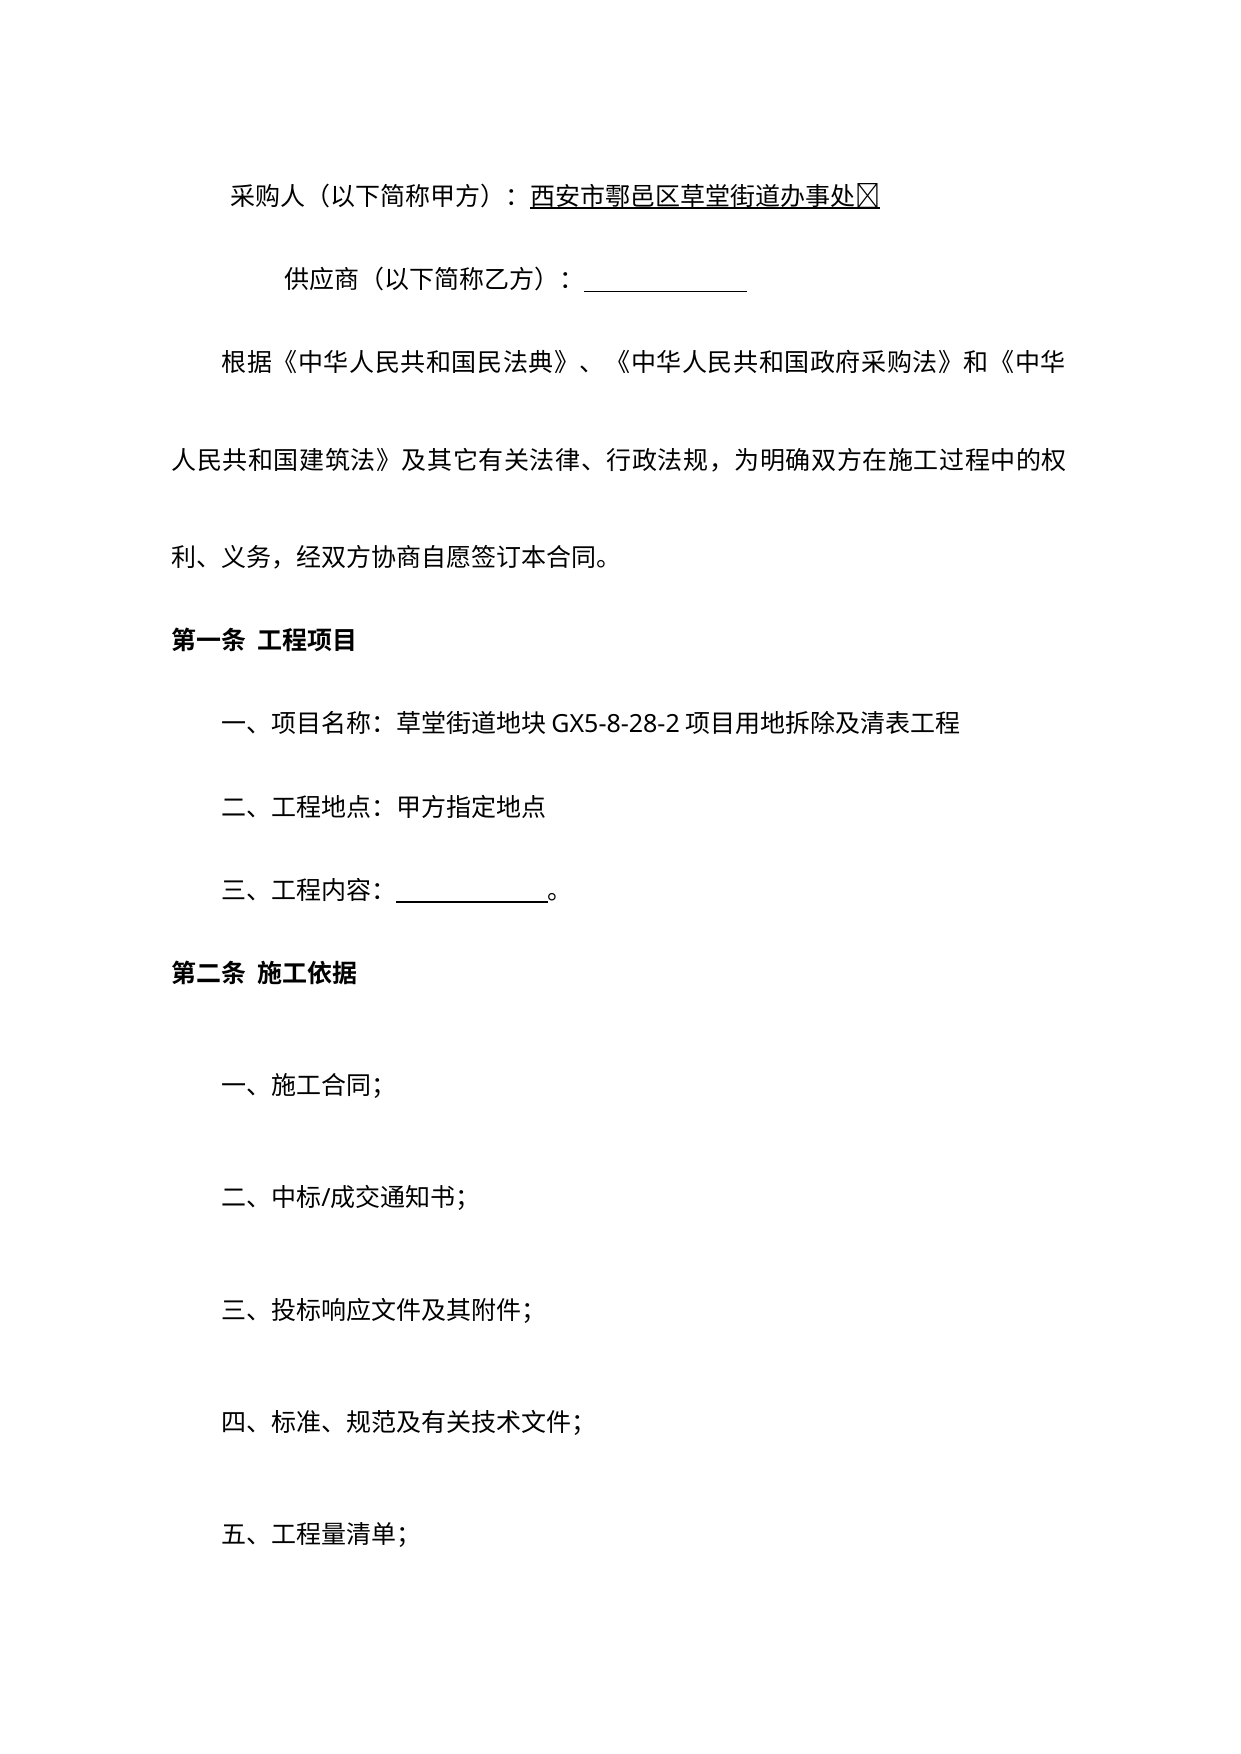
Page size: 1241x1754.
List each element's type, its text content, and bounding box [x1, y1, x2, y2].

text 采购人（以下简称甲方）：西安市鄠邑区草堂街道办事处 [171, 162, 1069, 227]
text 三、投标响应文件及其附件； [171, 1276, 1069, 1341]
text 一、项目名称：草堂街道地块GX5-8-28-2项目用地拆除及清表工程 [171, 689, 1069, 754]
text 第二条 施工依据 [171, 939, 1069, 1004]
text 根据《中华人民共和国民法典》、《中华人民共和国政府采购法》和《中华人民共和国建筑法》及其它有关法律、行政法规，为明确双方在施工过程中的权利、义务，经双方协商自愿签订本合同。 [171, 328, 1069, 588]
text 一、施工合同； [171, 1051, 1069, 1116]
text 五、工程量清单； [171, 1500, 1069, 1565]
text 二、中标/成交通知书； [171, 1163, 1069, 1228]
text 三、工程内容： 。 [171, 856, 1069, 921]
text 四、标准、规范及有关技术文件； [171, 1388, 1069, 1453]
text 第一条 工程项目 [171, 606, 1069, 671]
text 供应商（以下简称乙方）： [284, 245, 1069, 310]
text 二、工程地点：甲方指定地点 [171, 773, 1069, 838]
